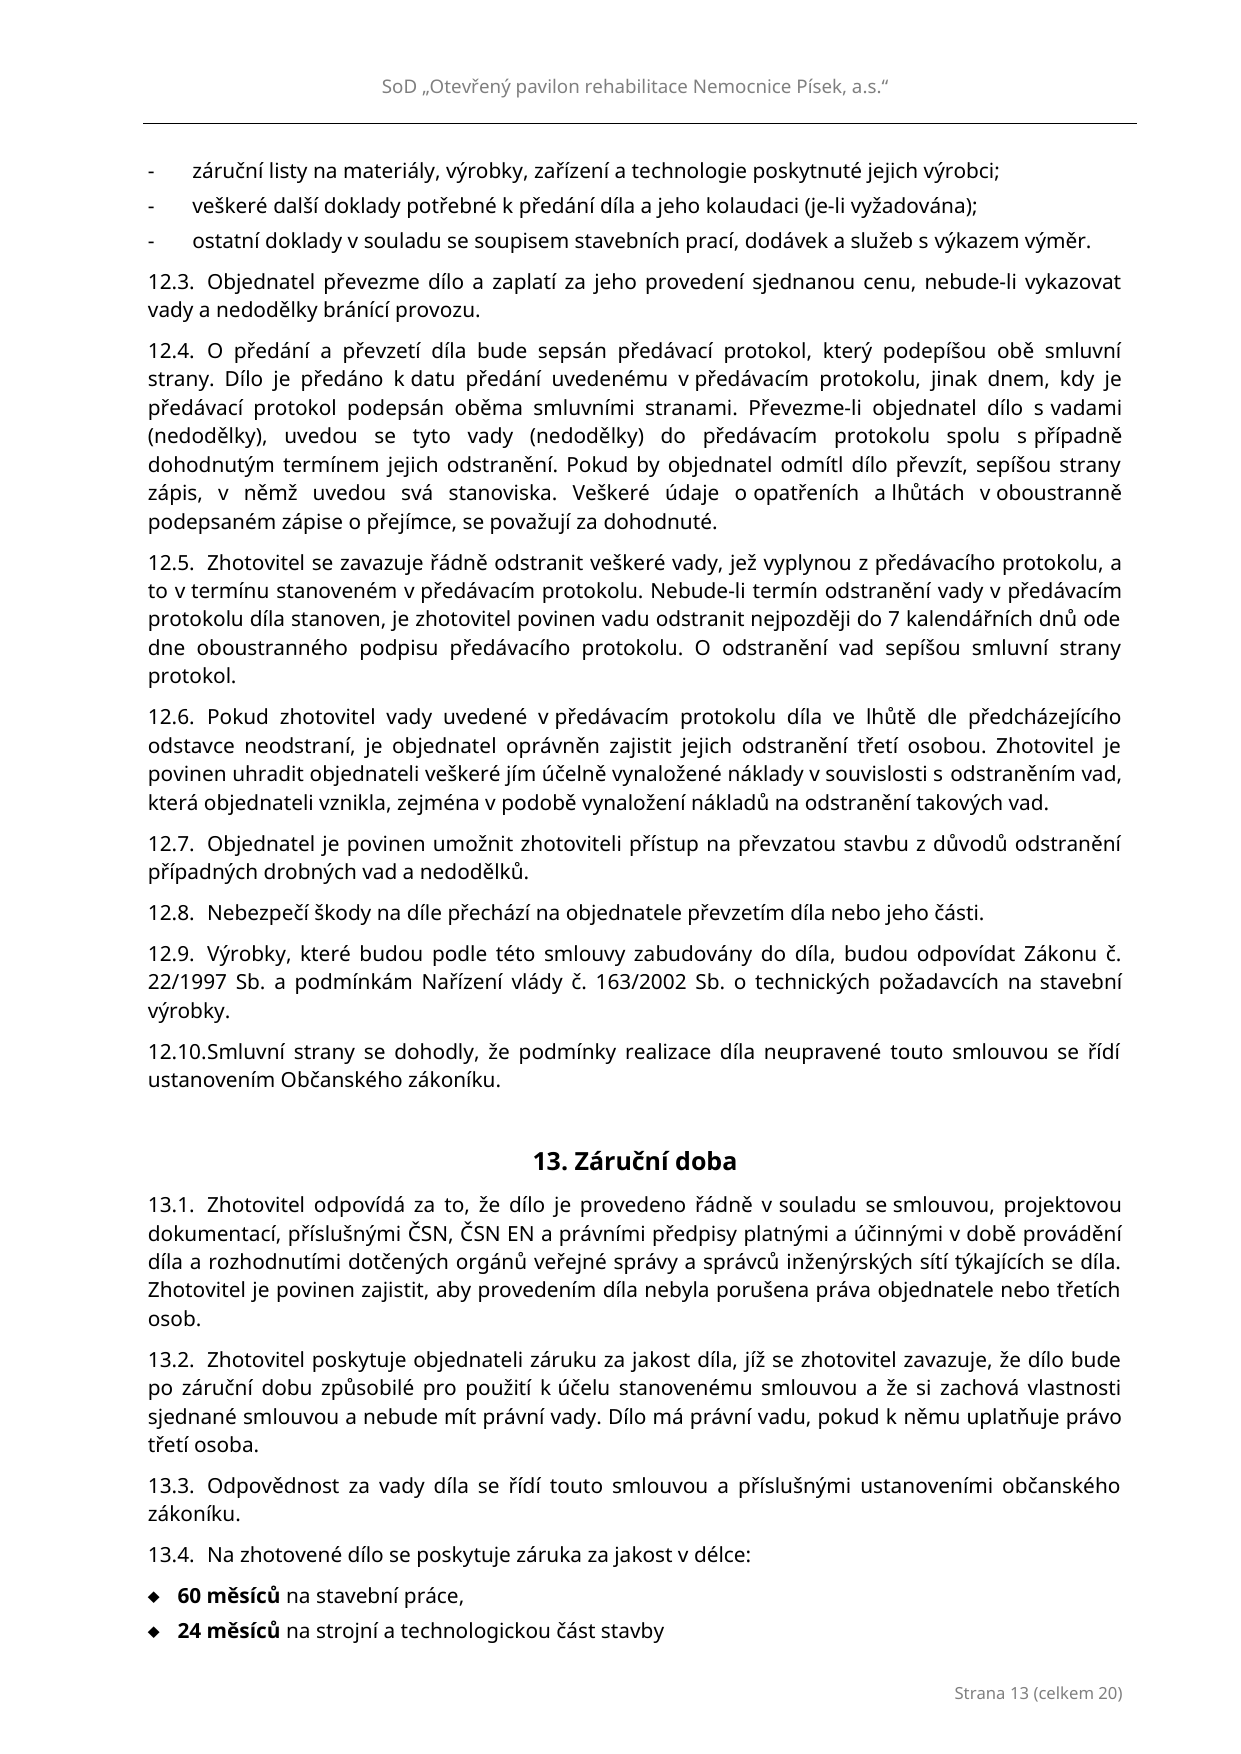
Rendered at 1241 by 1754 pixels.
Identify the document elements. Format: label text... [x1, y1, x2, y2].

list Zhotovitel odpovídá za to, že dílo je provedeno řádně v souladu se smlouvou, projektovou dokumentací, příslušnými ČSN, ČSN EN a právními předpisy platnými a účinnými v době provádění díla a rozhodnutími dotčených orgánů veřejné správy a správců inženýrských sítí týkajících se díla. Zhotovitel je povinen zajistit, aby provedením díla nebyla porušena práva objednatele nebo třetích osob. [148, 1190, 1122, 1332]
list Smluvní strany se dohodly, že podmínky realizace díla neupravené touto smlouvou se řídí ustanovením Občanského zákoníku. [148, 1037, 1122, 1094]
list Zhotovitel poskytuje objednateli záruku za jakost díla, jíž se zhotovitel zavazuje, že dílo bude po záruční dobu způsobilé pro použití k účelu stanovenému smlouvou a že si zachová vlastnosti sjednané smlouvou a nebude mít právní vady. Dílo má právní vadu, pokud k němu uplatňuje právo třetí osoba. [148, 1345, 1122, 1459]
list ostatní doklady v souladu se soupisem stavebních prací, dodávek a služeb s výkazem výměr. [148, 226, 1122, 254]
list Zhotovitel se zavazuje řádně odstranit veškeré vady, jež vyplynou z předávacího protokolu, a to v termínu stanoveném v předávacím protokolu. Nebude-li termín odstranění vady v předávacím protokolu díla stanoven, je zhotovitel povinen vadu odstranit nejpozději do 7 kalendářních dnů ode dne oboustranného podpisu předávacího protokolu. O odstranění vad sepíšou smluvní strany protokol. [148, 548, 1122, 690]
list O předání a převzetí díla bude sepsán předávací protokol, který podepíšou obě smluvní strany. Dílo je předáno k datu předání uvedenému v předávacím protokolu, jinak dnem, kdy je předávací protokol podepsán oběma smluvními stranami. Převezme-li objednatel dílo s vadami (nedodělky), uvedou se tyto vady (nedodělky) do předávacím protokolu spolu s případně dohodnutým termínem jejich odstranění. Pokud by objednatel odmítl dílo převzít, sepíšou strany zápis, v němž uvedou svá stanoviska. Veškeré údaje o opatřeních a lhůtách v oboustranně podepsaném zápise o přejímce, se považují za dohodnuté. [148, 336, 1122, 535]
list 60 měsíců na stavební práce, [148, 1581, 1122, 1610]
text 13. Záruční doba [148, 1144, 1122, 1178]
list záruční listy na materiály, výrobky, zařízení a technologie poskytnuté jejich výrobci; [148, 156, 1122, 185]
list Odpovědnost za vady díla se řídí touto smlouvou a příslušnými ustanoveními občanského zákoníku. [148, 1471, 1122, 1528]
list Nebezpečí škody na díle přechází na objednatele převzetím díla nebo jeho části. [148, 898, 1122, 926]
list Pokud zhotovitel vady uvedené v předávacím protokolu díla ve lhůtě dle předcházejícího odstavce neodstraní, je objednatel oprávněn zajistit jejich odstranění třetí osobou. Zhotovitel je povinen uhradit objednateli veškeré jím účelně vynaložené náklady v souvislosti s odstraněním vad, která objednateli vznikla, zejména v podobě vynaložení nákladů na odstranění takových vad. [148, 702, 1122, 816]
list 24 měsíců na strojní a technologickou část stavby [148, 1616, 1122, 1644]
list Na zhotovené dílo se poskytuje záruka za jakost v délce: [148, 1541, 1122, 1569]
list Objednatel převezme dílo a zaplatí za jeho provedení sjednanou cenu, nebude-li vykazovat vady a nedodělky bránící provozu. [148, 267, 1122, 324]
list veškeré další doklady potřebné k předání díla a jeho kolaudaci (je-li vyžadována); [148, 191, 1122, 219]
list Objednatel je povinen umožnit zhotoviteli přístup na převzatou stavbu z důvodů odstranění případných drobných vad a nedodělků. [148, 829, 1122, 886]
list Výrobky, které budou podle této smlouvy zabudovány do díla, budou odpovídat Zákonu č. 22/1997 Sb. a podmínkám Nařízení vlády č. 163/2002 Sb. o technických požadavcích na stavební výrobky. [148, 939, 1122, 1024]
